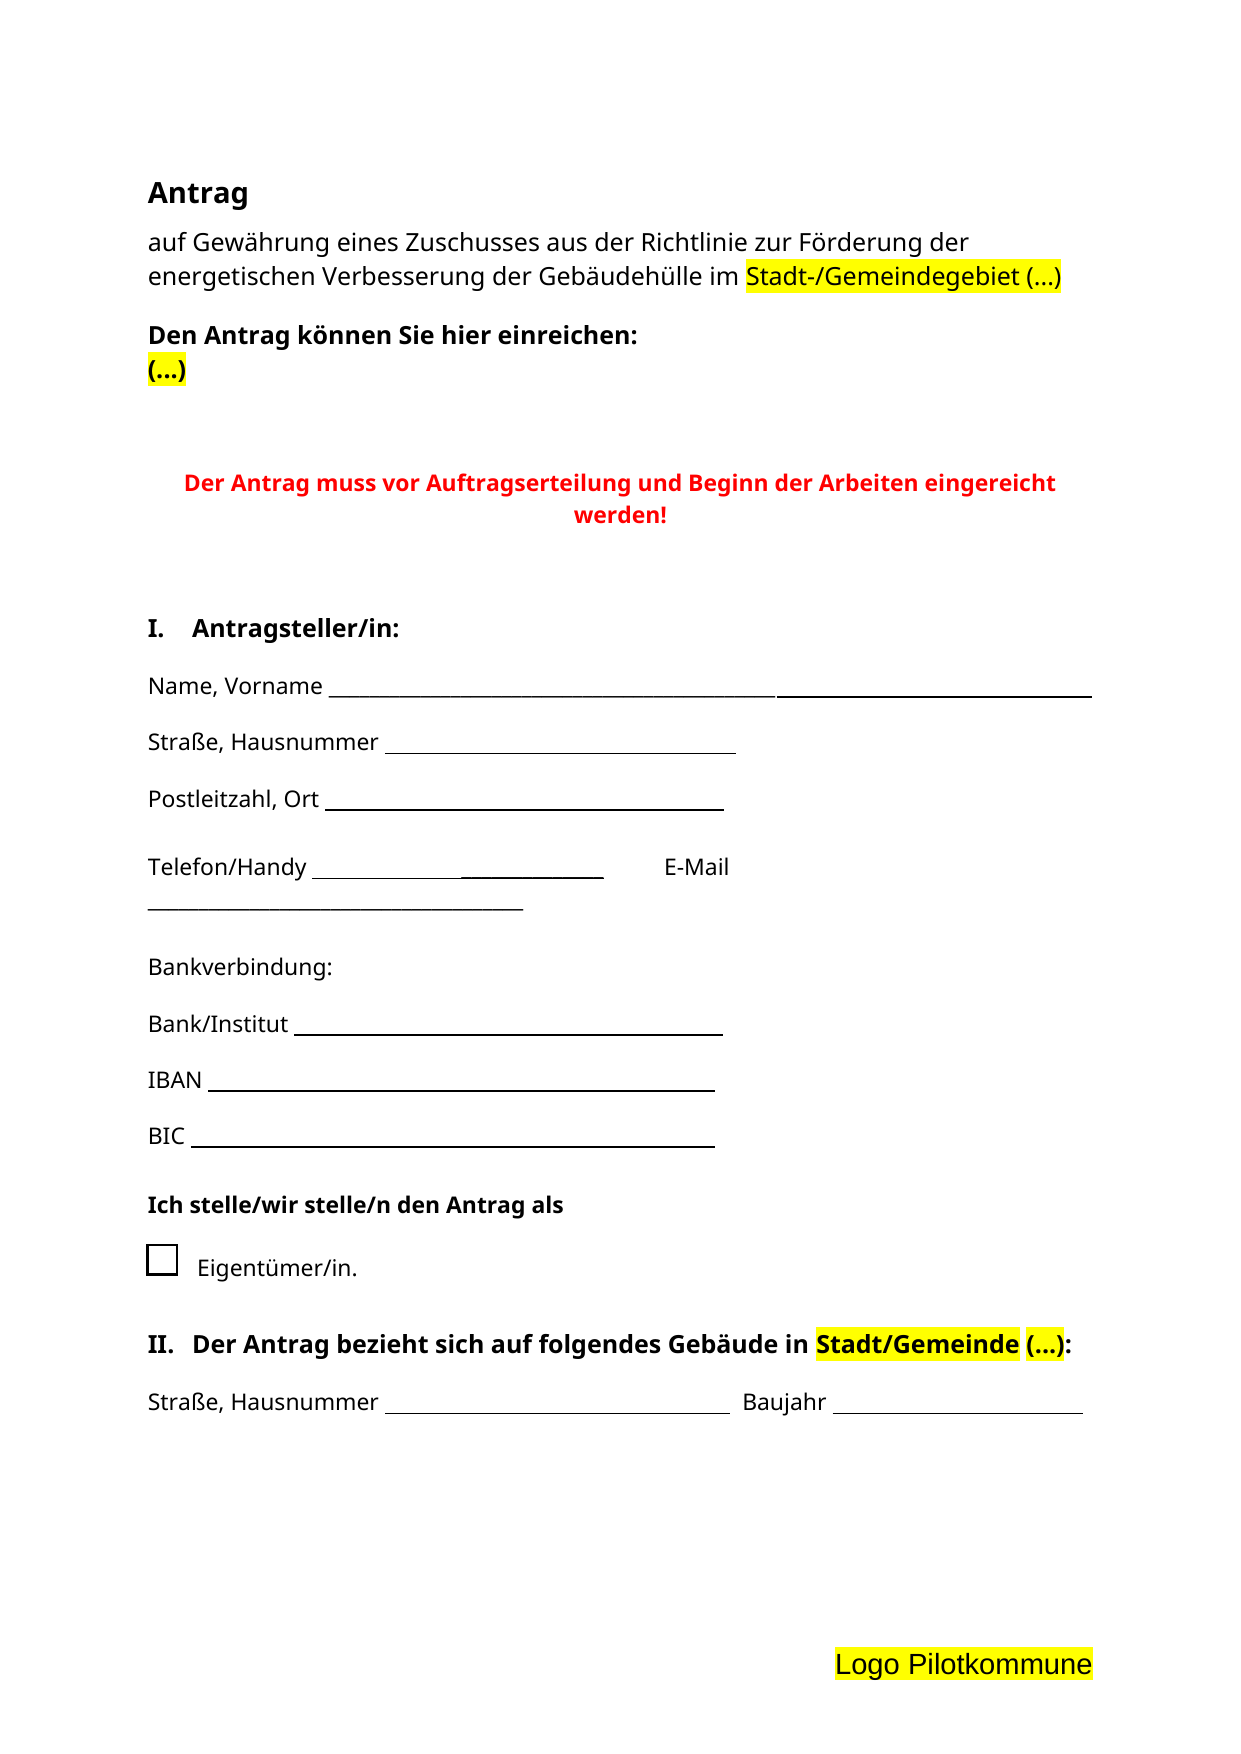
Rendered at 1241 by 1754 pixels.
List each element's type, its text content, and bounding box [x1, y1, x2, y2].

list Antragsteller/in: [148, 611, 1093, 645]
list Der Antrag bezieht sich auf folgendes Gebäude in Stadt/Gemeinde (...): [148, 1327, 816, 1361]
text Bank/Institut [148, 1008, 1093, 1039]
text Der Antrag muss vor Auftragserteilung und Beginn der Arbeiten eingereicht werden! [148, 467, 1093, 530]
text Eigentümer/in. [148, 1245, 1093, 1283]
text BIC [148, 1120, 1093, 1151]
text Bankverbindung: [148, 951, 1093, 983]
text Postleitzahl, Ort [148, 783, 1093, 814]
text Straße, Hausnummer Baujahr [148, 1386, 1093, 1417]
text Ich stelle/wir stelle/n den Antrag als [148, 1189, 1093, 1220]
text Telefon/Handy ______________ E-Mail _____________________________________ [148, 851, 1093, 914]
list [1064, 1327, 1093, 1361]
text Name, Vorname ____________________________________________ [148, 670, 1093, 701]
text Den Antrag können Sie hier einreichen: (...) [148, 318, 1093, 386]
text auf Gewährung eines Zuschusses aus der Richtlinie zur Förderung der energetischen Verbesserung der Gebäudehülle im Stadt-/Gemeindegebiet (...) [148, 225, 1093, 293]
text Antrag [148, 173, 1093, 212]
text IBAN [148, 1064, 1093, 1095]
text Straße, Hausnummer [148, 726, 1093, 758]
